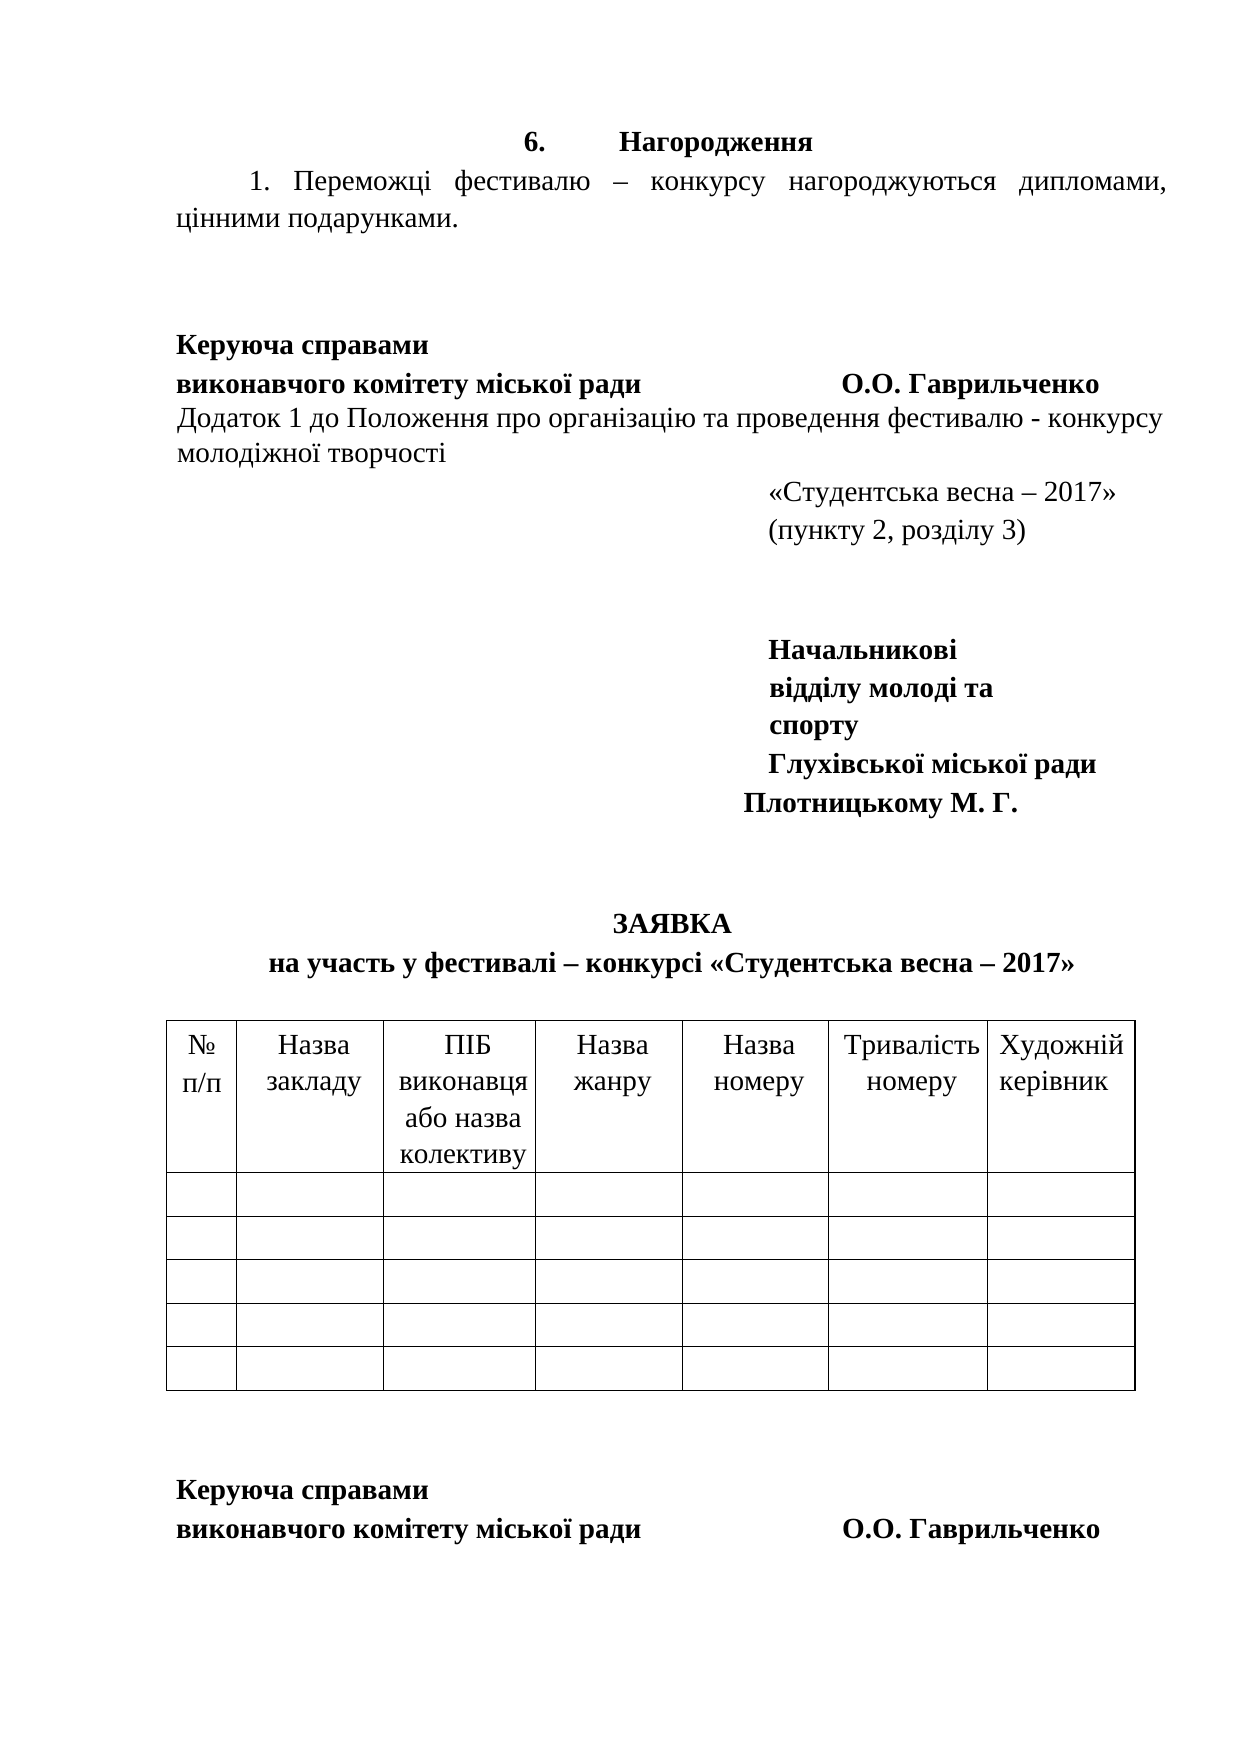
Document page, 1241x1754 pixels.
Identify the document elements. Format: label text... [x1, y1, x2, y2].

table_cell [988, 1260, 1134, 1303]
text на участь у фестивалі – конкурсі «Студентська весна – 2017» [268, 945, 1169, 978]
table_header Назва закладу [237, 1021, 383, 1172]
text Глухівської міської ради [768, 746, 1169, 780]
text виконавчого комітету міської ради О.О. Гаврильченко Додаток 1 до Положення про організацію та проведення фестивалю - конкурсу молодіжної творчості [176, 366, 1169, 469]
table_cell [536, 1217, 682, 1259]
table_cell [829, 1347, 987, 1390]
table_cell [384, 1173, 535, 1216]
table_cell [237, 1260, 383, 1303]
table_header ПІБ виконавця або назва колективу [384, 1021, 535, 1172]
table_cell [384, 1217, 535, 1259]
table_cell [536, 1260, 682, 1303]
text Плотницькому М. Г. [177, 785, 1169, 819]
text Керуюча справами [176, 1472, 1169, 1506]
subtitle ЗАЯВКА [248, 906, 1095, 939]
table_header № п/п [167, 1021, 236, 1172]
table_cell [988, 1173, 1134, 1216]
table_cell [683, 1217, 828, 1259]
table_header Тривалість номеру [829, 1021, 987, 1172]
table_cell [829, 1217, 987, 1259]
table_cell [829, 1304, 987, 1346]
table_cell [384, 1304, 535, 1346]
table_header Художній керівник [988, 1021, 1134, 1172]
text «Студентська весна – 2017» [768, 474, 1168, 507]
table_cell [167, 1347, 236, 1390]
table_cell [237, 1304, 383, 1346]
table_cell [988, 1347, 1134, 1390]
table_cell [237, 1173, 383, 1216]
subtitle 6. Нагородження [177, 124, 1169, 157]
table_cell [988, 1304, 1134, 1346]
table_cell [237, 1347, 383, 1390]
text виконавчого комітету міської ради О.О. Гаврильченко [176, 1511, 1169, 1545]
table_cell [167, 1304, 236, 1346]
text Начальникові відділу молоді та спорту [768, 632, 1041, 741]
table_header Назва жанру [536, 1021, 682, 1172]
table_cell [683, 1173, 828, 1216]
table_cell [683, 1260, 828, 1303]
table_cell [384, 1260, 535, 1303]
table_cell [536, 1347, 682, 1390]
table_cell [536, 1173, 682, 1216]
table_cell [536, 1304, 682, 1346]
text (пункту 2, розділу 3) [768, 512, 1168, 546]
text 1. Переможці фестивалю – конкурсу нагороджуються дипломами, цінними подарунками. [176, 163, 1168, 234]
table_cell [683, 1304, 828, 1346]
table_cell [683, 1347, 828, 1390]
table_cell [829, 1260, 987, 1303]
table_cell [829, 1173, 987, 1216]
table_cell [237, 1217, 383, 1259]
table_cell [167, 1260, 236, 1303]
table_cell [167, 1173, 236, 1216]
table_header Назва номеру [683, 1021, 828, 1172]
table_cell [988, 1217, 1134, 1259]
text Керуюча справами [176, 327, 1169, 360]
table_cell [384, 1347, 535, 1390]
table_cell [167, 1217, 236, 1259]
